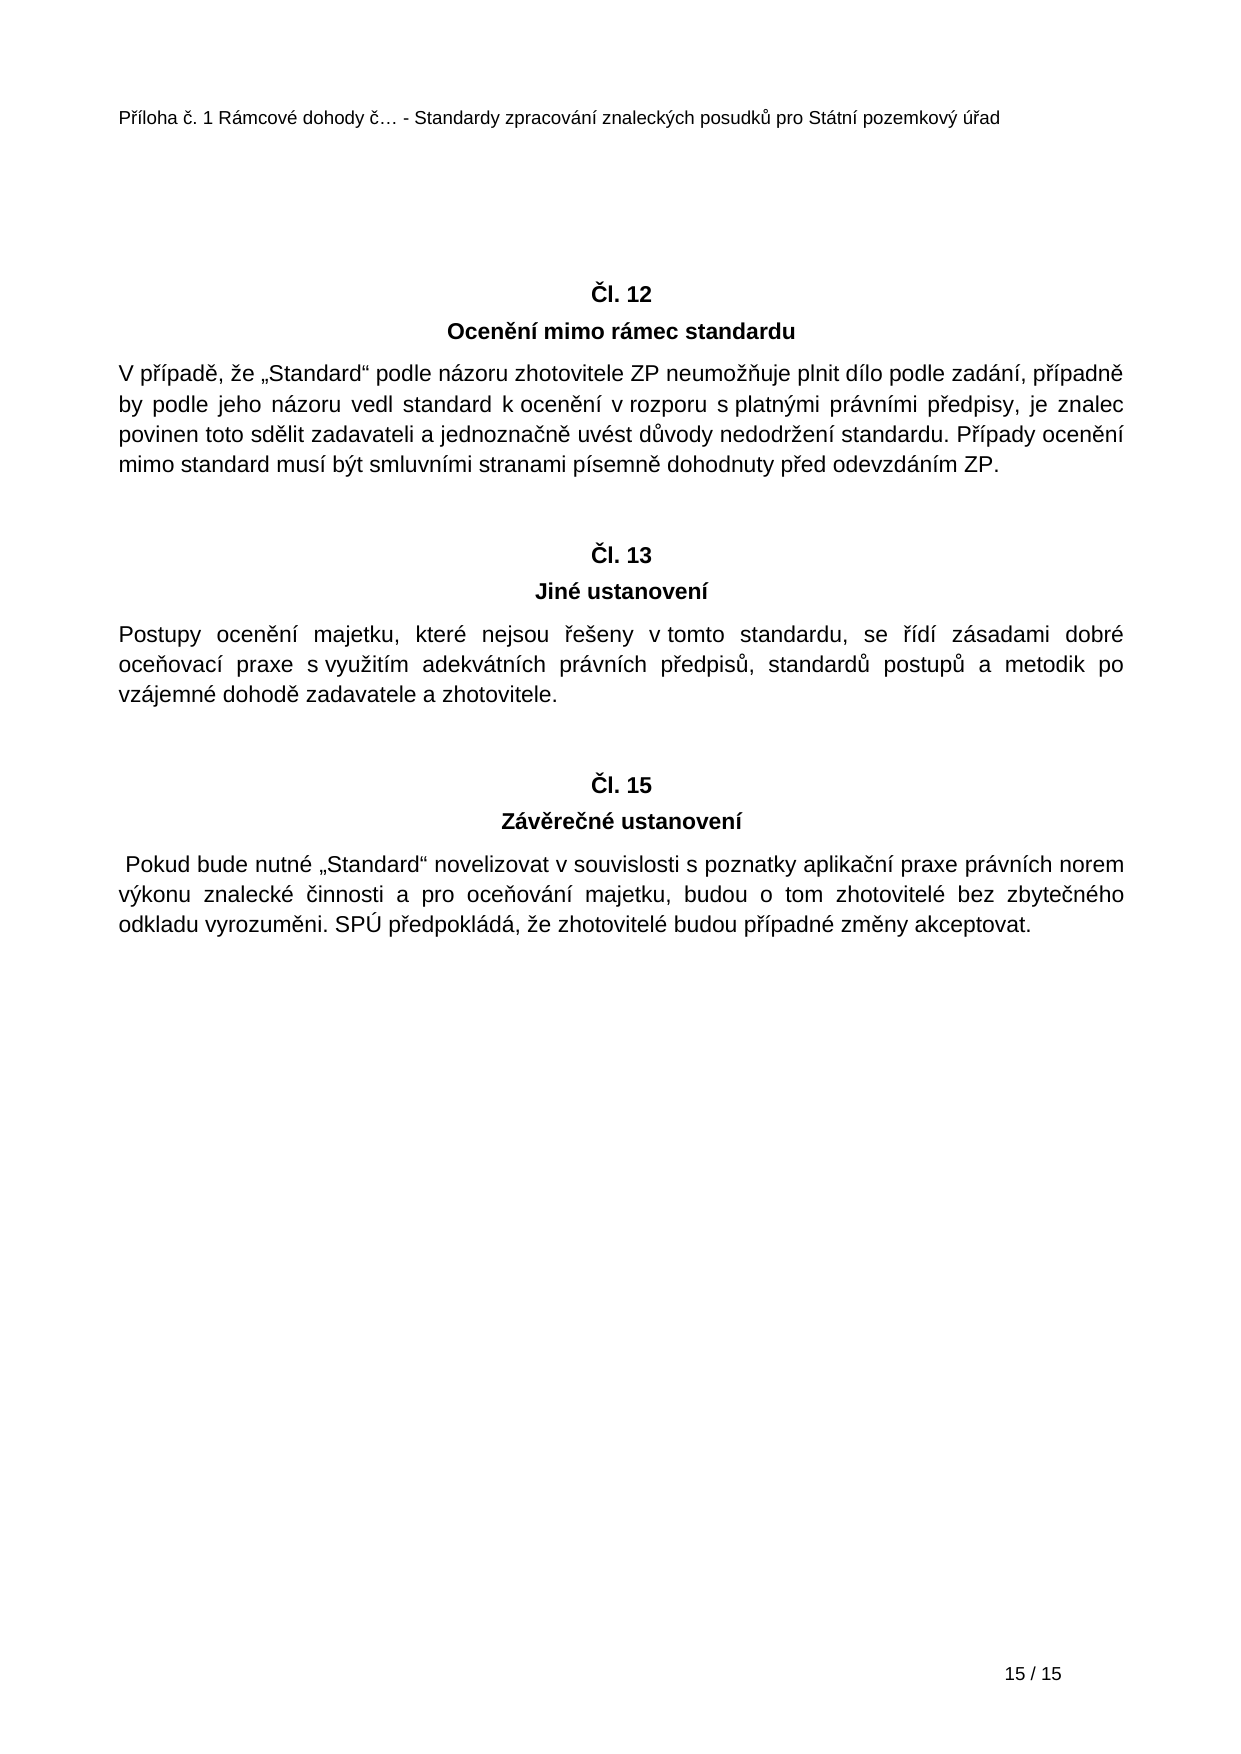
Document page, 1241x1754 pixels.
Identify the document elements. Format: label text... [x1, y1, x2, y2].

list V případě, že „Standard“ podle názoru zhotovitele ZP neumožňuje plnit dílo podle zadání, případně by podle jeho názoru vedl standard k ocenění v rozporu s platnými právními předpisy, je znalec povinen toto sdělit zadavateli a jednoznačně uvést důvody nedodržení standardu. Případy ocenění mimo standard musí být smluvními stranami písemně dohodnuty před odevzdáním ZP. [118, 360, 1124, 477]
text Postupy ocenění majetku, které nejsou řešeny v tomto standardu, se řídí zásadami dobré oceňovací praxe s využitím adekvátních právních předpisů, standardů postupů a metodik po vzájemné dohodě zadavatele a zhotovitele. [118, 621, 1124, 708]
list Ocenění mimo rámec standardu [118, 318, 1124, 344]
list Závěrečné ustanovení [118, 808, 1124, 835]
text Čl. 12 [118, 281, 1124, 308]
text Čl. 13 [118, 542, 1124, 568]
text Pokud bude nutné „Standard“ novelizovat v souvislosti s poznatky aplikační praxe právních norem výkonu znalecké činnosti a pro oceňování majetku, budou o tom zhotovitelé bez zbytečného odkladu vyrozuměni. SPÚ předpokládá, že zhotovitelé budou případné změny akceptovat. [118, 851, 1124, 938]
list Jiné ustanovení [118, 578, 1124, 604]
text Čl. 15 [118, 772, 1124, 798]
